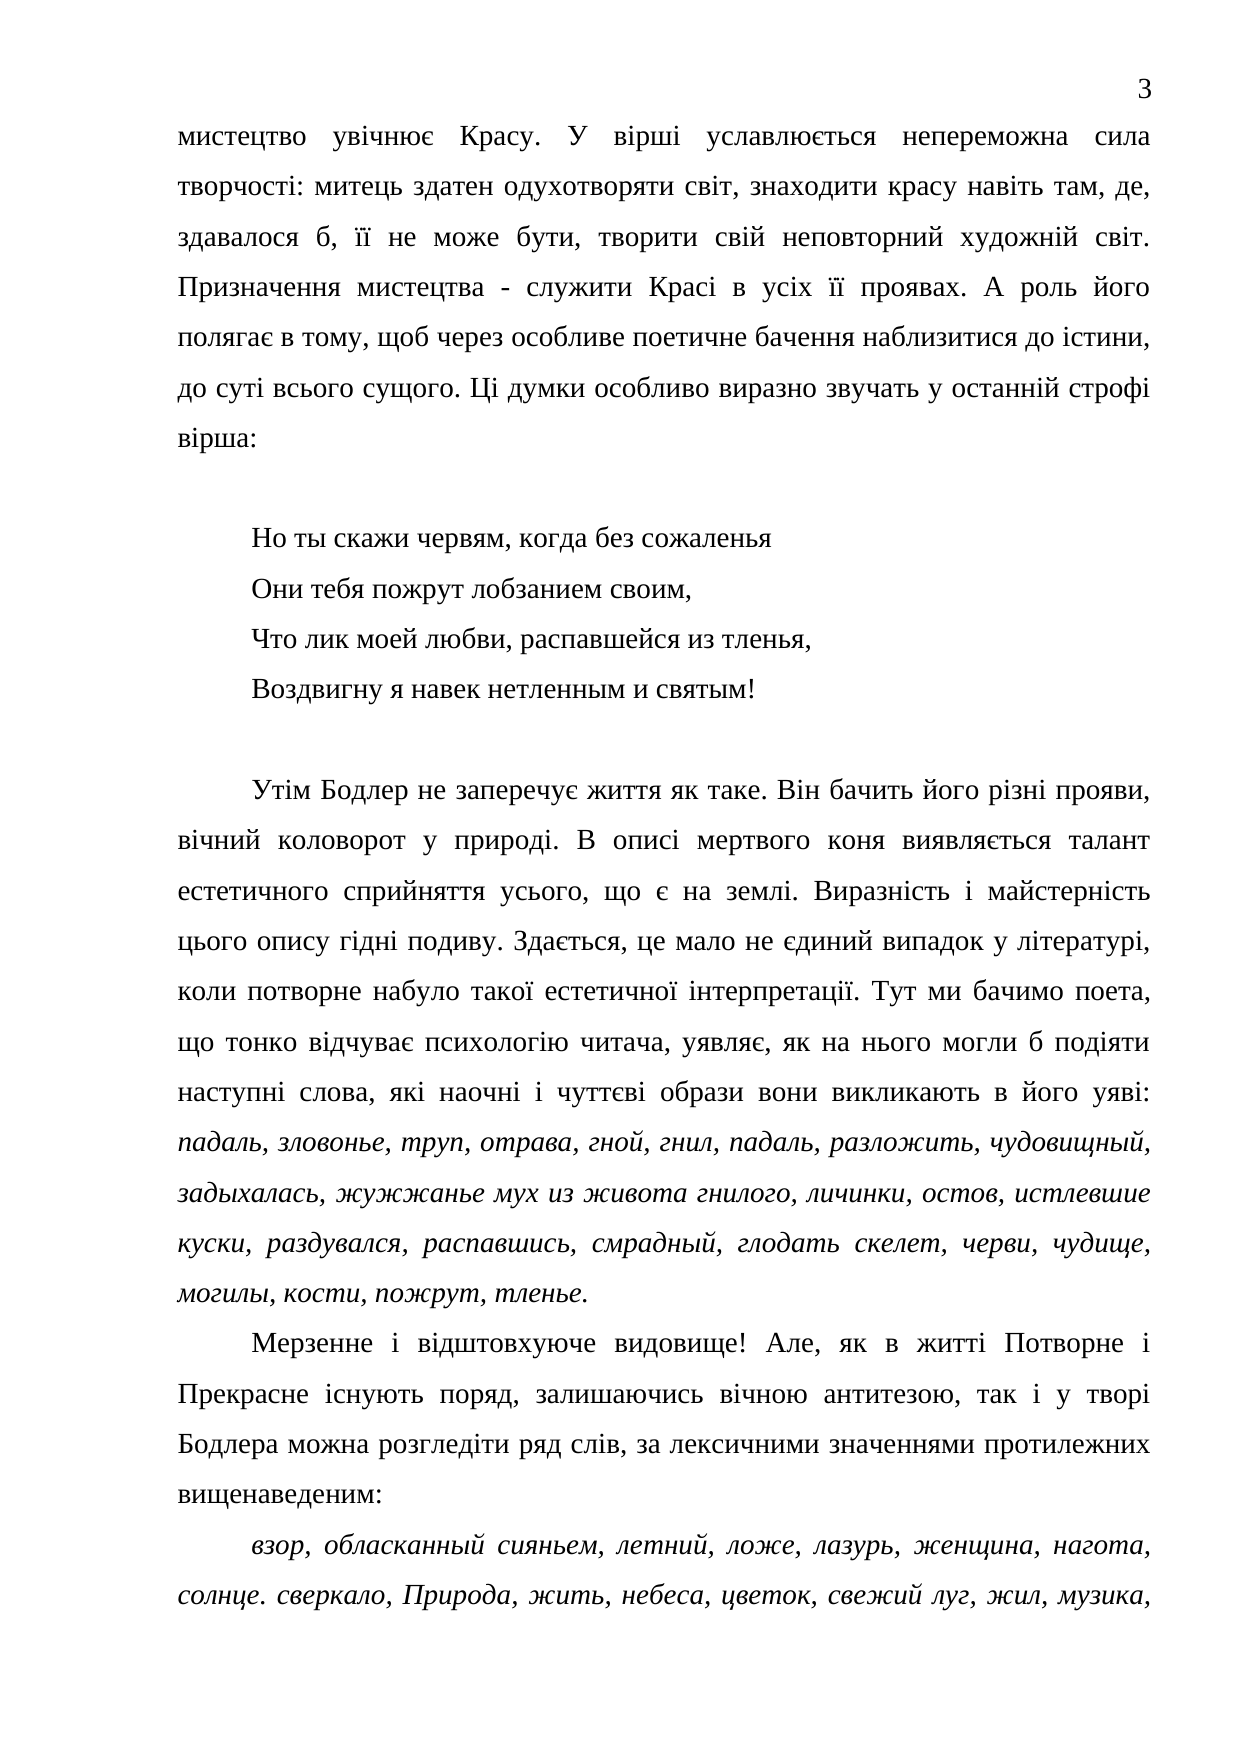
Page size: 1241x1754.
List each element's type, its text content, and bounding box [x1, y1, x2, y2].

text Воздвигну я навек нетленным и святым! [177, 672, 1152, 705]
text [177, 1527, 1152, 1611]
text Но ты скажи червям, когда без сожаленья [177, 521, 1152, 554]
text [177, 118, 1152, 453]
text Они тебя пожрут лобзанием своим, [177, 571, 1152, 604]
text Утім Бодлер не заперечує життя як таке. Він бачить його різні прояви, вічний коловорот у природі. В описі мертвого коня виявляється талант естетичного сприйняття усього, що є на землі. Виразність і майстерність цього опису гідні подиву. Здається, це мало не єдиний випадок у літературі, коли потворне набуло такої естетичної інтерпретації. Тут ми бачимо поета, що тонко відчуває психологію читача, уявляє, як на нього могли б подіяти наступні слова, які наочні і чуттєві образи вони викликають в його уяві: падаль, зловонье, труп, отрава, гной, гнил, падаль, разложить, чудовищный, задыхалась, жужжанье мух из живота гнилого, личинки, остов, истлевшие куски, раздувался, распавшись, смрадный, глодать скелет, черви, чудище, могилы, кости, пожрут, тленье. [177, 772, 1152, 1309]
text Что лик моей любви, распавшейся из тленья, [177, 621, 1152, 655]
text Мерзенне і відштовхуюче видовище! Але, як в житті Потворне і Прекрасне існують поряд, залишаючись вічною антитезою, так і у творі Бодлера можна розгледіти ряд слів, за лексичними значеннями протилежних вищенаведеним: [177, 1326, 1152, 1510]
